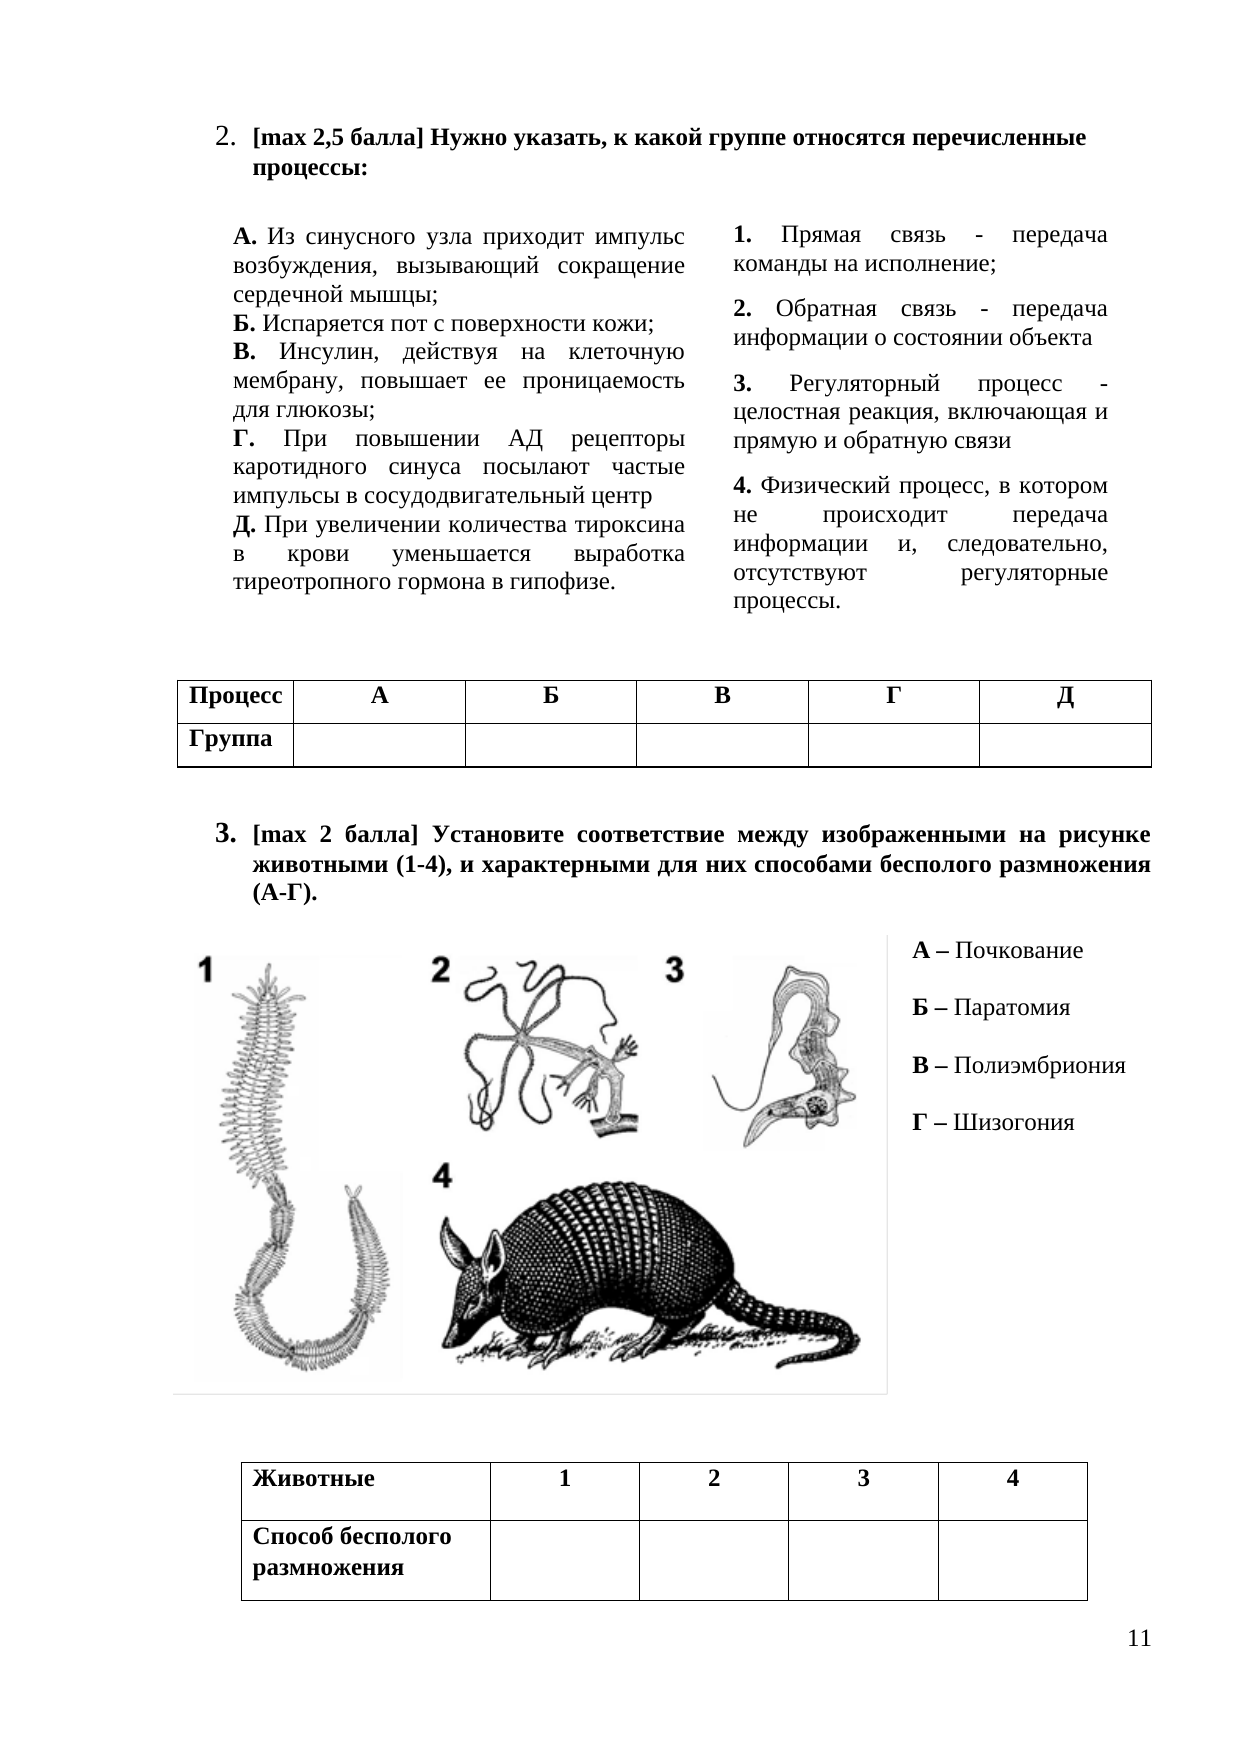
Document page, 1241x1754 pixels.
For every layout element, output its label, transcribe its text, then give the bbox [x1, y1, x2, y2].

table_cell [789, 1521, 938, 1600]
table_cell [637, 724, 808, 766]
table_cell [294, 724, 465, 766]
list [max 2,5 балла] Нужно указать, к какой группе относятся перечисленные процессы: [215, 118, 1152, 180]
table_header В [637, 681, 808, 722]
table_header 1 [491, 1463, 639, 1520]
table_header [706, 209, 1152, 651]
table_cell [809, 724, 979, 766]
table_cell [939, 1521, 1087, 1600]
table_header Процесс [178, 681, 293, 722]
table_cell [980, 724, 1151, 766]
table_header Г [809, 681, 979, 722]
table_cell [491, 1521, 639, 1600]
picture [173, 935, 889, 1396]
table_header [162, 935, 901, 1414]
table_cell Группа [178, 724, 293, 766]
table_header 2 [640, 1463, 788, 1520]
table_cell [466, 724, 636, 766]
table_header 3 [789, 1463, 938, 1520]
table_header Животные [242, 1463, 490, 1520]
list [max 2 балла] Установите соответствие между изображенными на рисунке животными (1-4), и характерными для них способами бесполого размножения (А-Г). [215, 815, 1152, 906]
table_header А [294, 681, 465, 722]
table_header [200, 209, 706, 651]
table_header А – Почкование Б – Паратомия В – Полиэмбриония Г – Шизогония [901, 935, 1151, 1414]
table_cell Способ бесполого размножения [242, 1521, 490, 1600]
table_header 4 [939, 1463, 1087, 1520]
table_cell [640, 1521, 788, 1600]
table_header Д [980, 681, 1151, 722]
table_header Б [466, 681, 636, 722]
